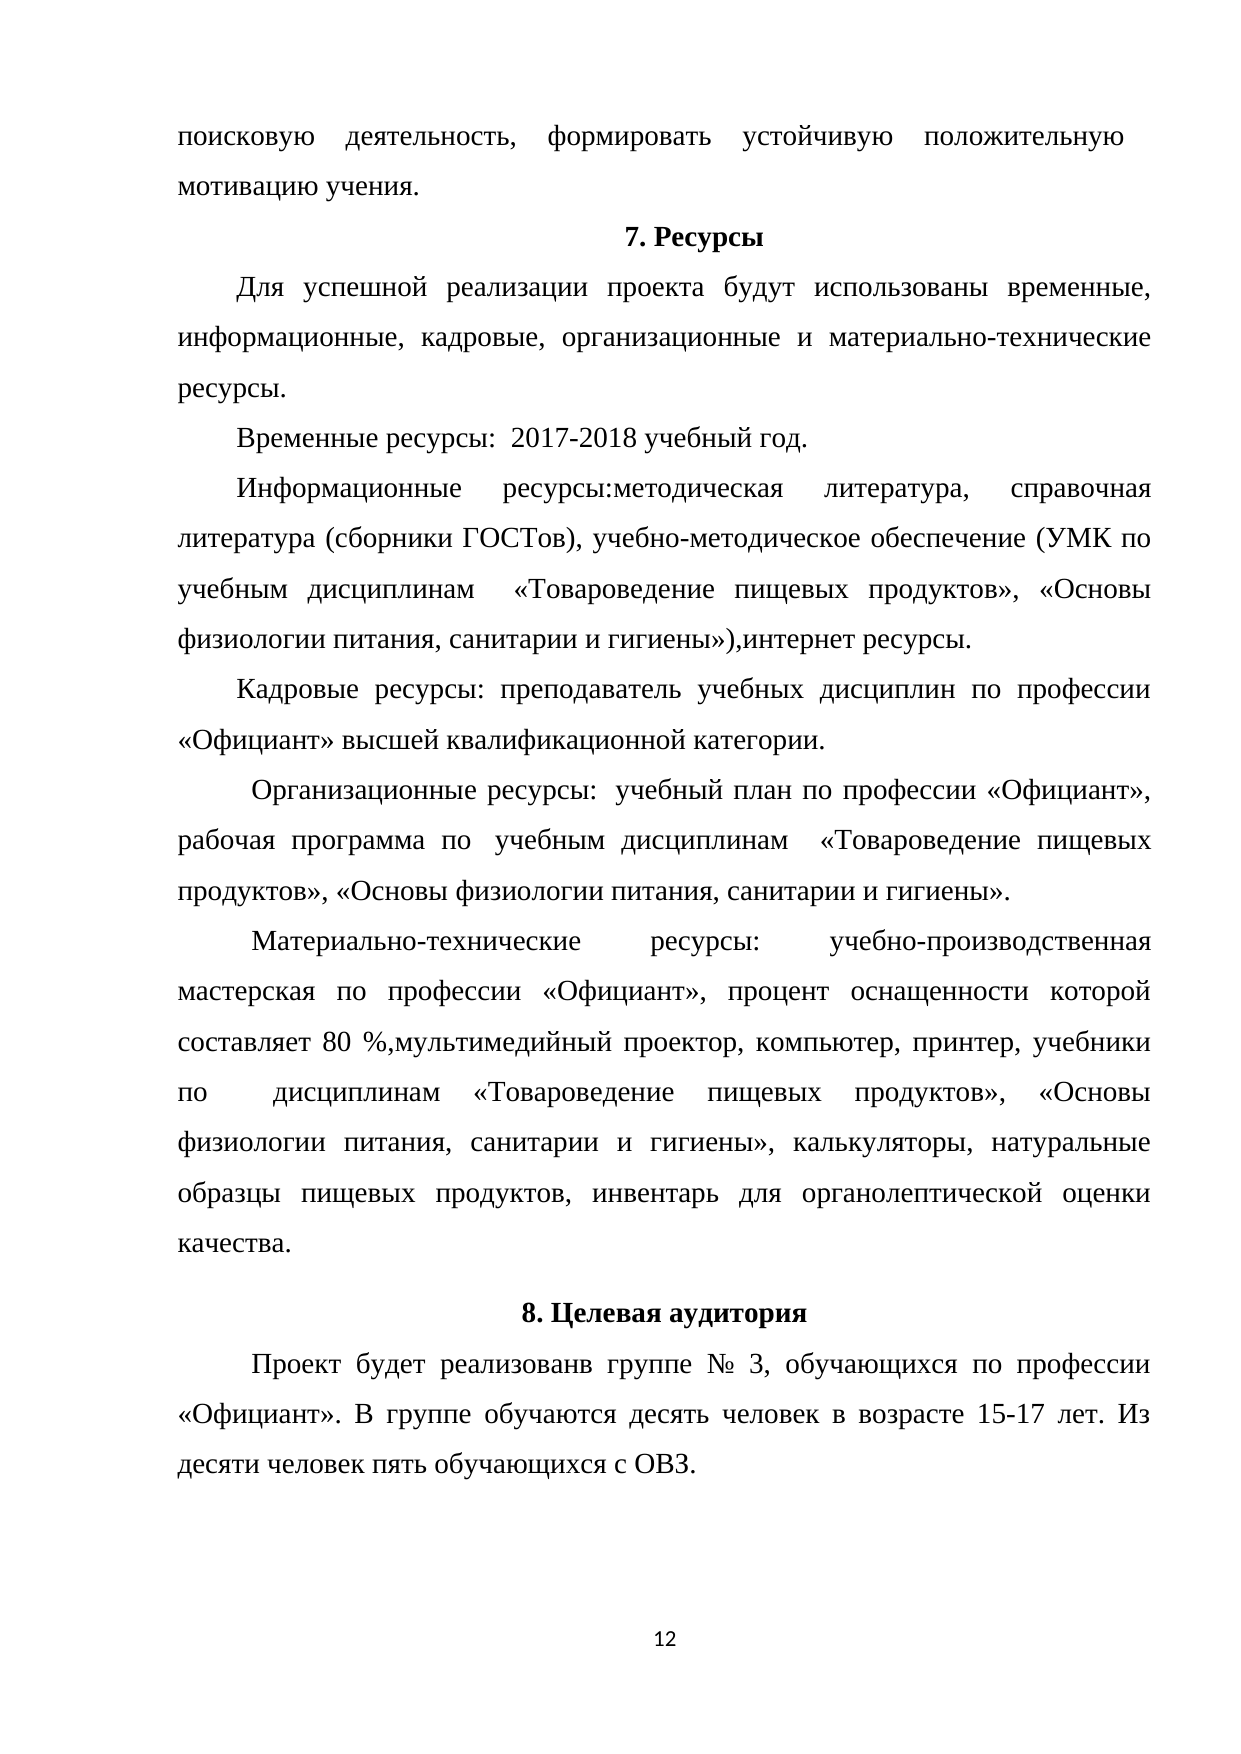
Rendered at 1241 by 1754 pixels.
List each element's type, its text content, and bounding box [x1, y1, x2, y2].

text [177, 118, 1125, 202]
text 8. Целевая аудитория [177, 1296, 1152, 1329]
text Материально-технические ресурсы: учебно-производственная мастерская по профессии «Официант», процент оснащенности которой составляет 80 %,мультимедийный проектор, компьютер, принтер, учебники по дисциплинам «Товароведение пищевых продуктов», «Основы физиологии питания, санитарии и гигиены», калькуляторы, натуральные образцы пищевых продуктов, инвентарь для органолептической оценки качества. [177, 923, 1152, 1258]
text 7. Ресурсы [177, 219, 1152, 252]
text Проект будет реализованв группе № 3, обучающихся по профессии «Официант». В группе обучаются десять человек в возрасте 15-17 лет. Из десяти человек пять обучающихся с ОВЗ. [177, 1346, 1152, 1480]
text Временные ресурсы: 2017-2018 учебный год. [177, 420, 1152, 453]
text Организационные ресурсы: учебный план по профессии «Официант», рабочая программа по учебным дисциплинам «Товароведение пищевых продуктов», «Основы физиологии питания, санитарии и гигиены». [177, 772, 1152, 906]
text Кадровые ресурсы: преподаватель учебных дисциплин по профессии «Официант» высшей квалификационной категории. [177, 672, 1152, 755]
text Информационные ресурсы:методическая литература, справочная литература (сборники ГОСТов), учебно-методическое обеспечение (УМК по учебным дисциплинам «Товароведение пищевых продуктов», «Основы физиологии питания, санитарии и гигиены»),интернет ресурсы. [177, 470, 1152, 655]
text Для успешной реализации проекта будут использованы временные, информационные, кадровые, организационные и материально-технические ресурсы. [177, 269, 1152, 403]
